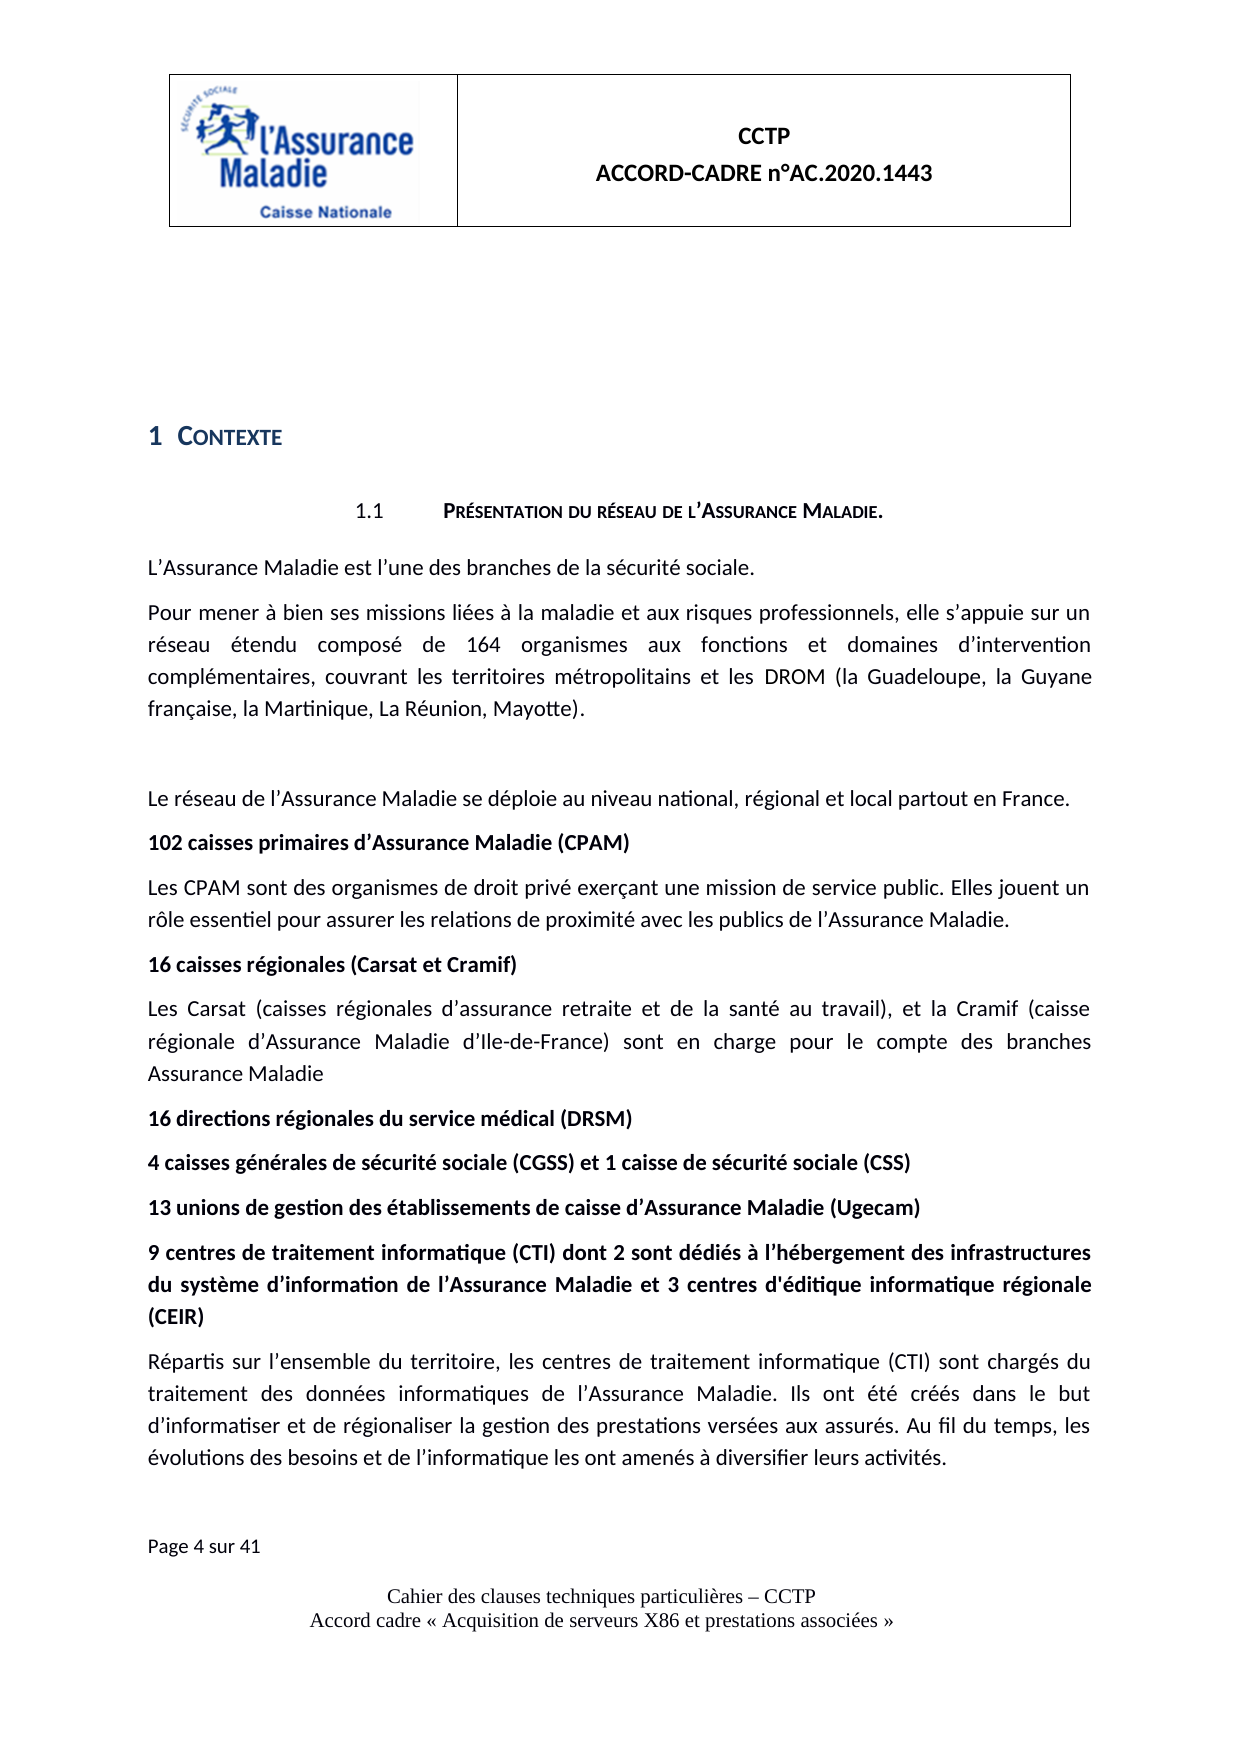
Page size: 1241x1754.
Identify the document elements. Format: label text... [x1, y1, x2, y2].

text 102 caisses primaires d’Assurance Maladie (CPAM) [148, 828, 1092, 856]
subtitle Contexte [148, 417, 1092, 453]
text Répartis sur l’ensemble du territoire, les centres de traitement informatique (CTI) sont chargés du traitement des données informatiques de l’Assurance Maladie. Ils ont été créés dans le but d’informatiser et de régionaliser la gestion des prestations versées aux assurés. Au fil du temps, les évolutions des besoins et de l’informatique les ont amenés à diversifier leurs activités. [148, 1347, 1092, 1471]
list Présentation du réseau de l’Assurance Maladie. [354, 496, 1092, 524]
picture [176, 81, 421, 227]
text 16 directions régionales du service médical (DRSM) [148, 1104, 1092, 1132]
text 13 unions de gestion des établissements de caisse d’Assurance Maladie (Ugecam) [148, 1193, 1092, 1221]
text Les CPAM sont des organismes de droit privé exerçant une mission de service public. Elles jouent un rôle essentiel pour assurer les relations de proximité avec les publics de l’Assurance Maladie. [148, 873, 1092, 933]
text Le réseau de l’Assurance Maladie se déploie au niveau national, régional et local partout en France. [148, 784, 1092, 812]
text 4 caisses générales de sécurité sociale (CGSS) et 1 caisse de sécurité sociale (CSS) [148, 1148, 1092, 1176]
text Les Carsat (caisses régionales d’assurance retraite et de la santé au travail), et la Cramif (caisse régionale d’Assurance Maladie d’Ile-de-France) sont en charge pour le compte des branches Assurance Maladie [148, 994, 1092, 1087]
text Pour mener à bien ses missions liées à la maladie et aux risques professionnels, elle s’appuie sur un réseau étendu composé de 164 organismes aux fonctions et domaines d’intervention complémentaires, couvrant les territoires métropolitains et les DROM (la Guadeloupe, la Guyane française, la Martinique, La Réunion, Mayotte). [148, 598, 1092, 722]
text 16 caisses régionales (Carsat et Cramif) [148, 950, 1092, 978]
text L’Assurance Maladie est l’une des branches de la sécurité sociale. [148, 553, 1092, 581]
text 9 centres de traitement informatique (CTI) dont 2 sont dédiés à l’hébergement des infrastructures du système d’information de l’Assurance Maladie et 3 centres d'éditique informatique régionale (CEIR) [148, 1238, 1092, 1330]
